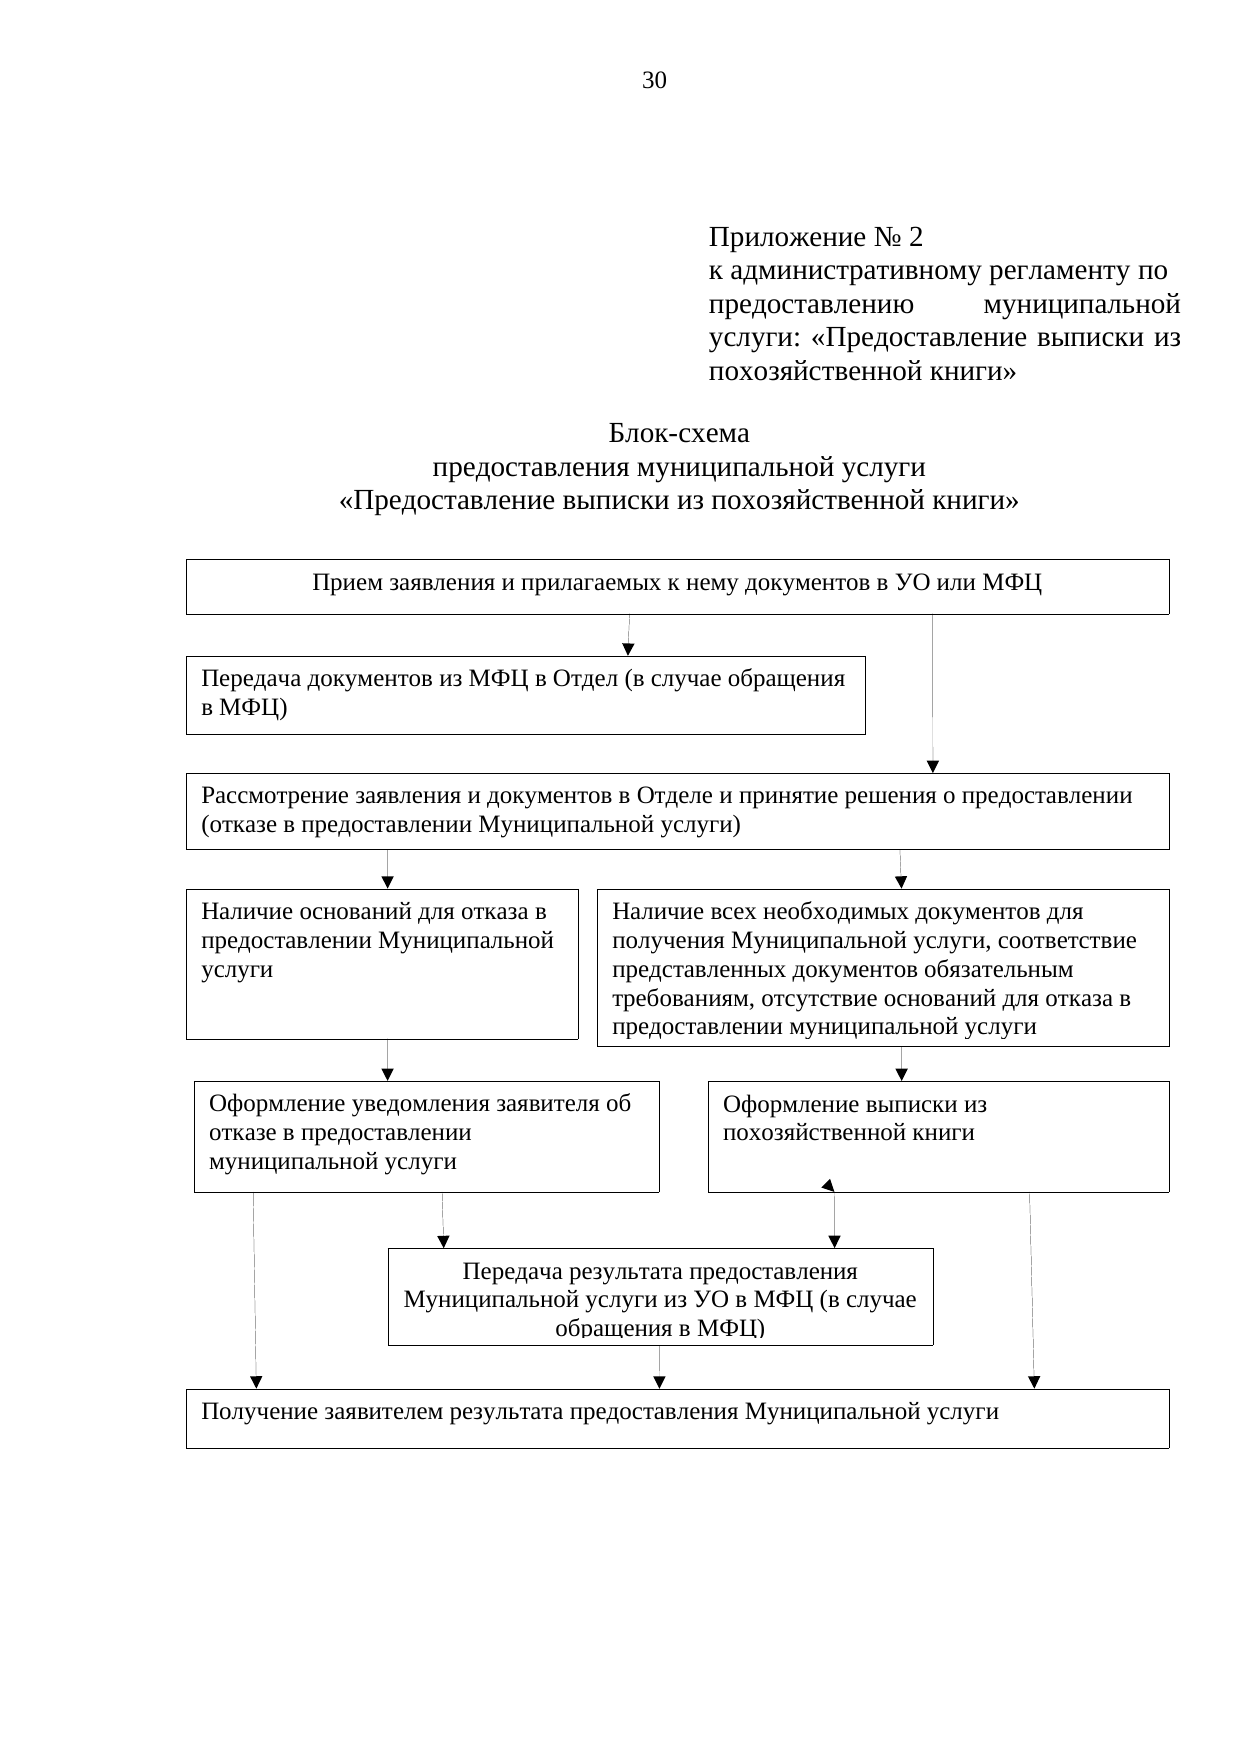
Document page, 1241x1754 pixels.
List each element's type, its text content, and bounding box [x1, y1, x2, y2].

text предоставления муниципальной услуги [177, 449, 1181, 482]
text Приложение № 2 [709, 219, 1181, 252]
text к административному регламенту по [709, 252, 1181, 286]
text «Предоставление выписки из похозяйственной книги» [177, 482, 1181, 516]
text Блок-схема [177, 415, 1181, 449]
text предоставлению муниципальной услуги: «Предоставление выписки из похозяйственной книги» [709, 286, 1181, 386]
